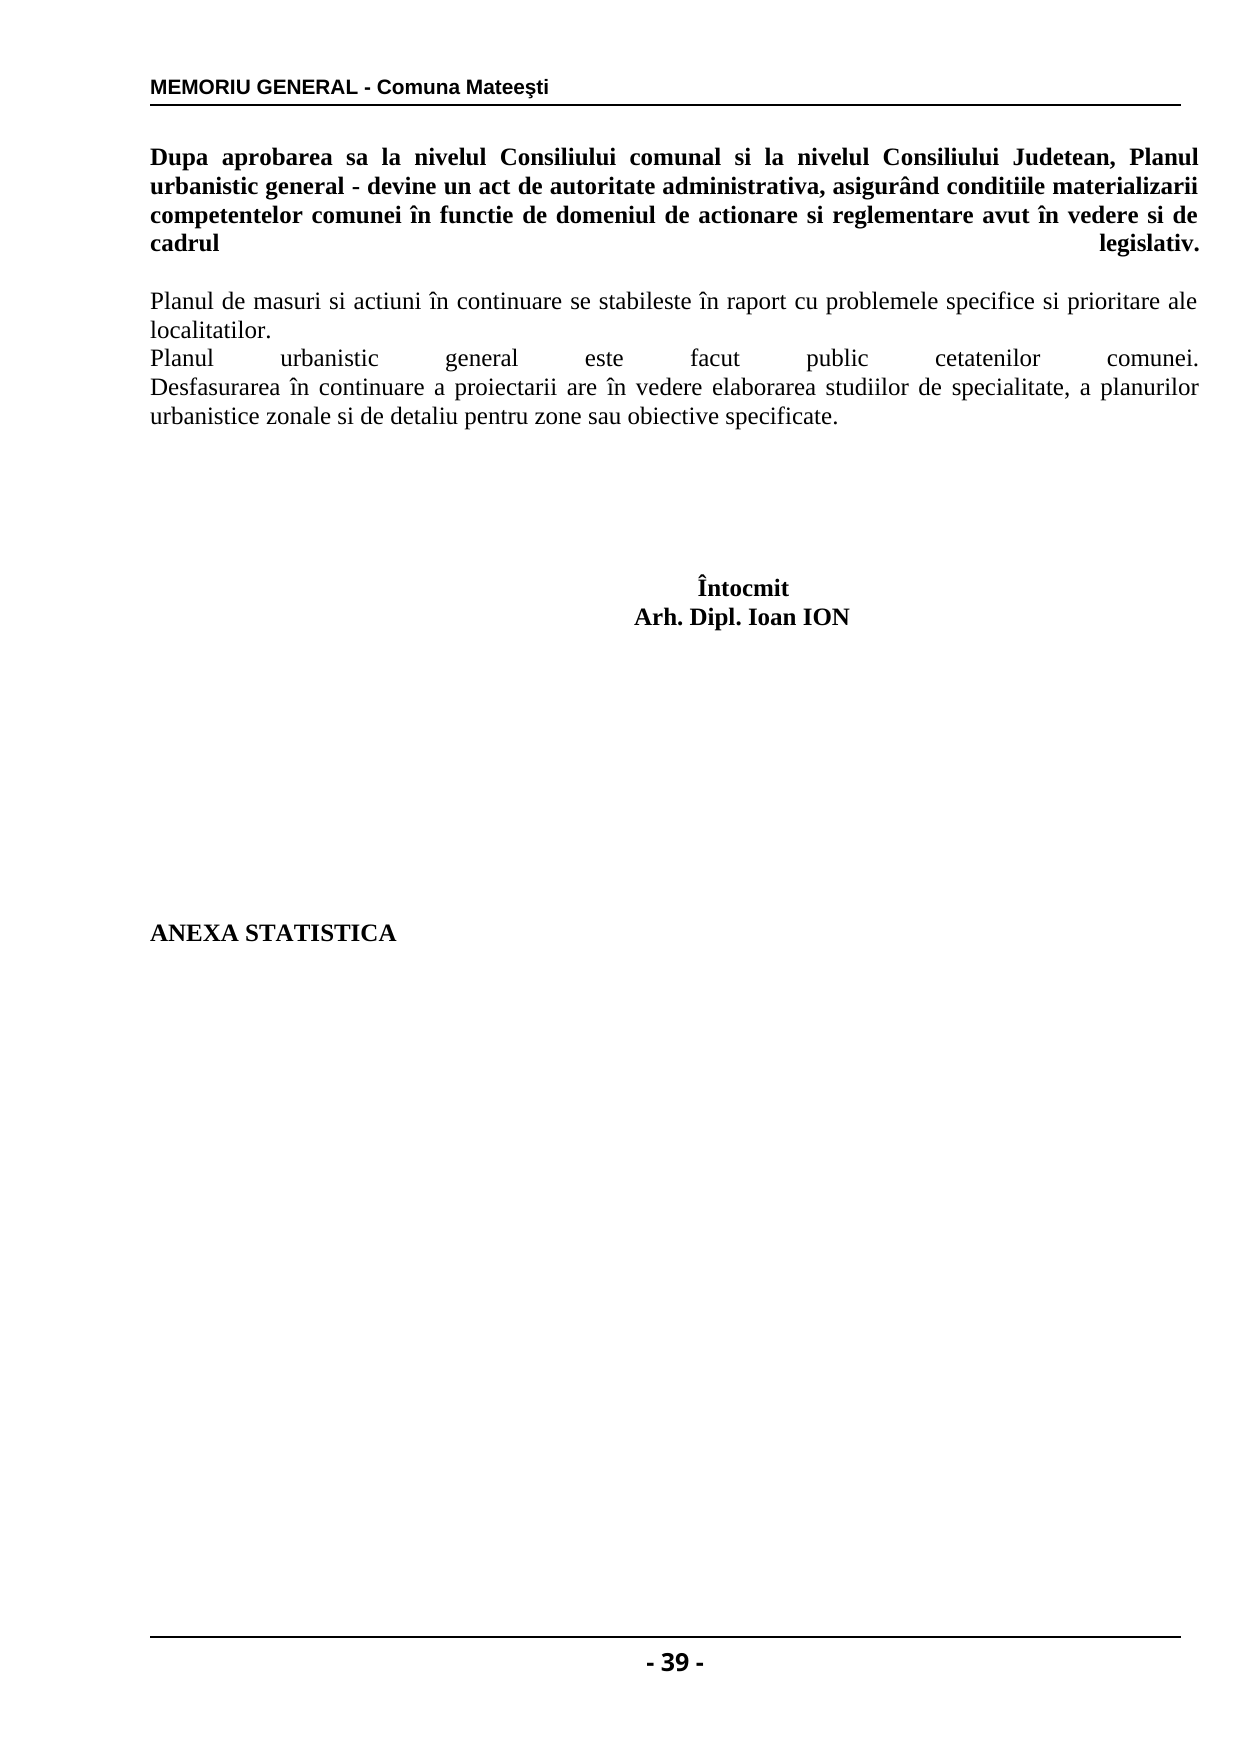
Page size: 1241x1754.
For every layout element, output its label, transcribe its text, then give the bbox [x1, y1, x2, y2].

text Dupa aprobarea sa la nivelul Consiliului comunal si la nivelul Consiliului Judetean, Planul urbanistic general - devine un act de autoritate administrativa, asigurând conditiile materializarii competentelor comunei în functie de domeniul de actionare si reglementare avut în vedere si de cadrul legislativ. [150, 142, 1200, 286]
text ANEXA STATISTICA [150, 918, 1200, 947]
text Întocmit [165, 573, 1097, 602]
text Planul de masuri si actiuni în continuare se stabileste în raport cu problemele specifice si prioritare ale localitatilor. Planul urbanistic general este facut public cetatenilor comunei. Desfasurarea în continuare a proiectarii are în vedere elaborarea studiilor de specialitate, a planurilor urbanistice zonale si de detaliu pentru zone sau obiective specificate. [150, 286, 1200, 430]
text Arh. Dipl. Ioan ION [268, 602, 1097, 631]
